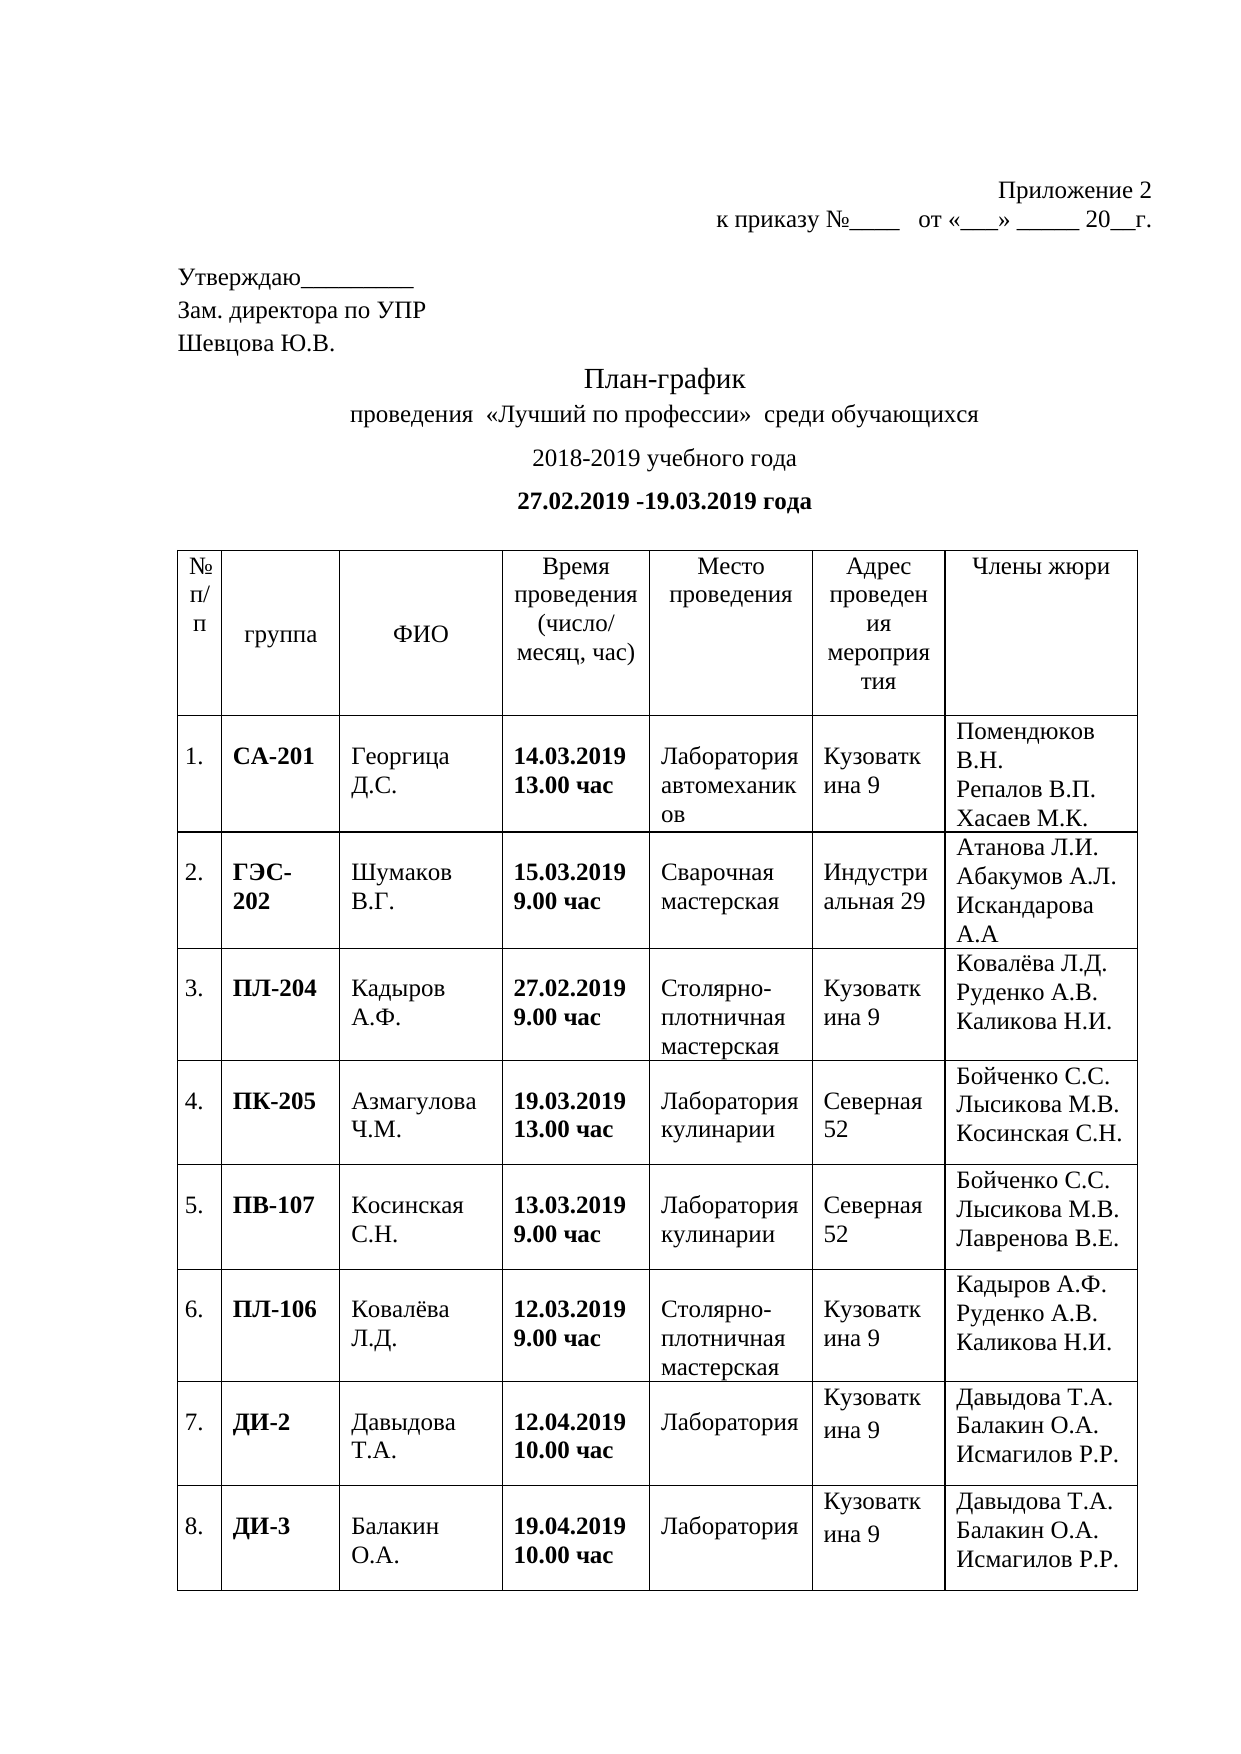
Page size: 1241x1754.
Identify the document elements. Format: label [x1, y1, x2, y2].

table_header [166, 118, 1163, 1636]
